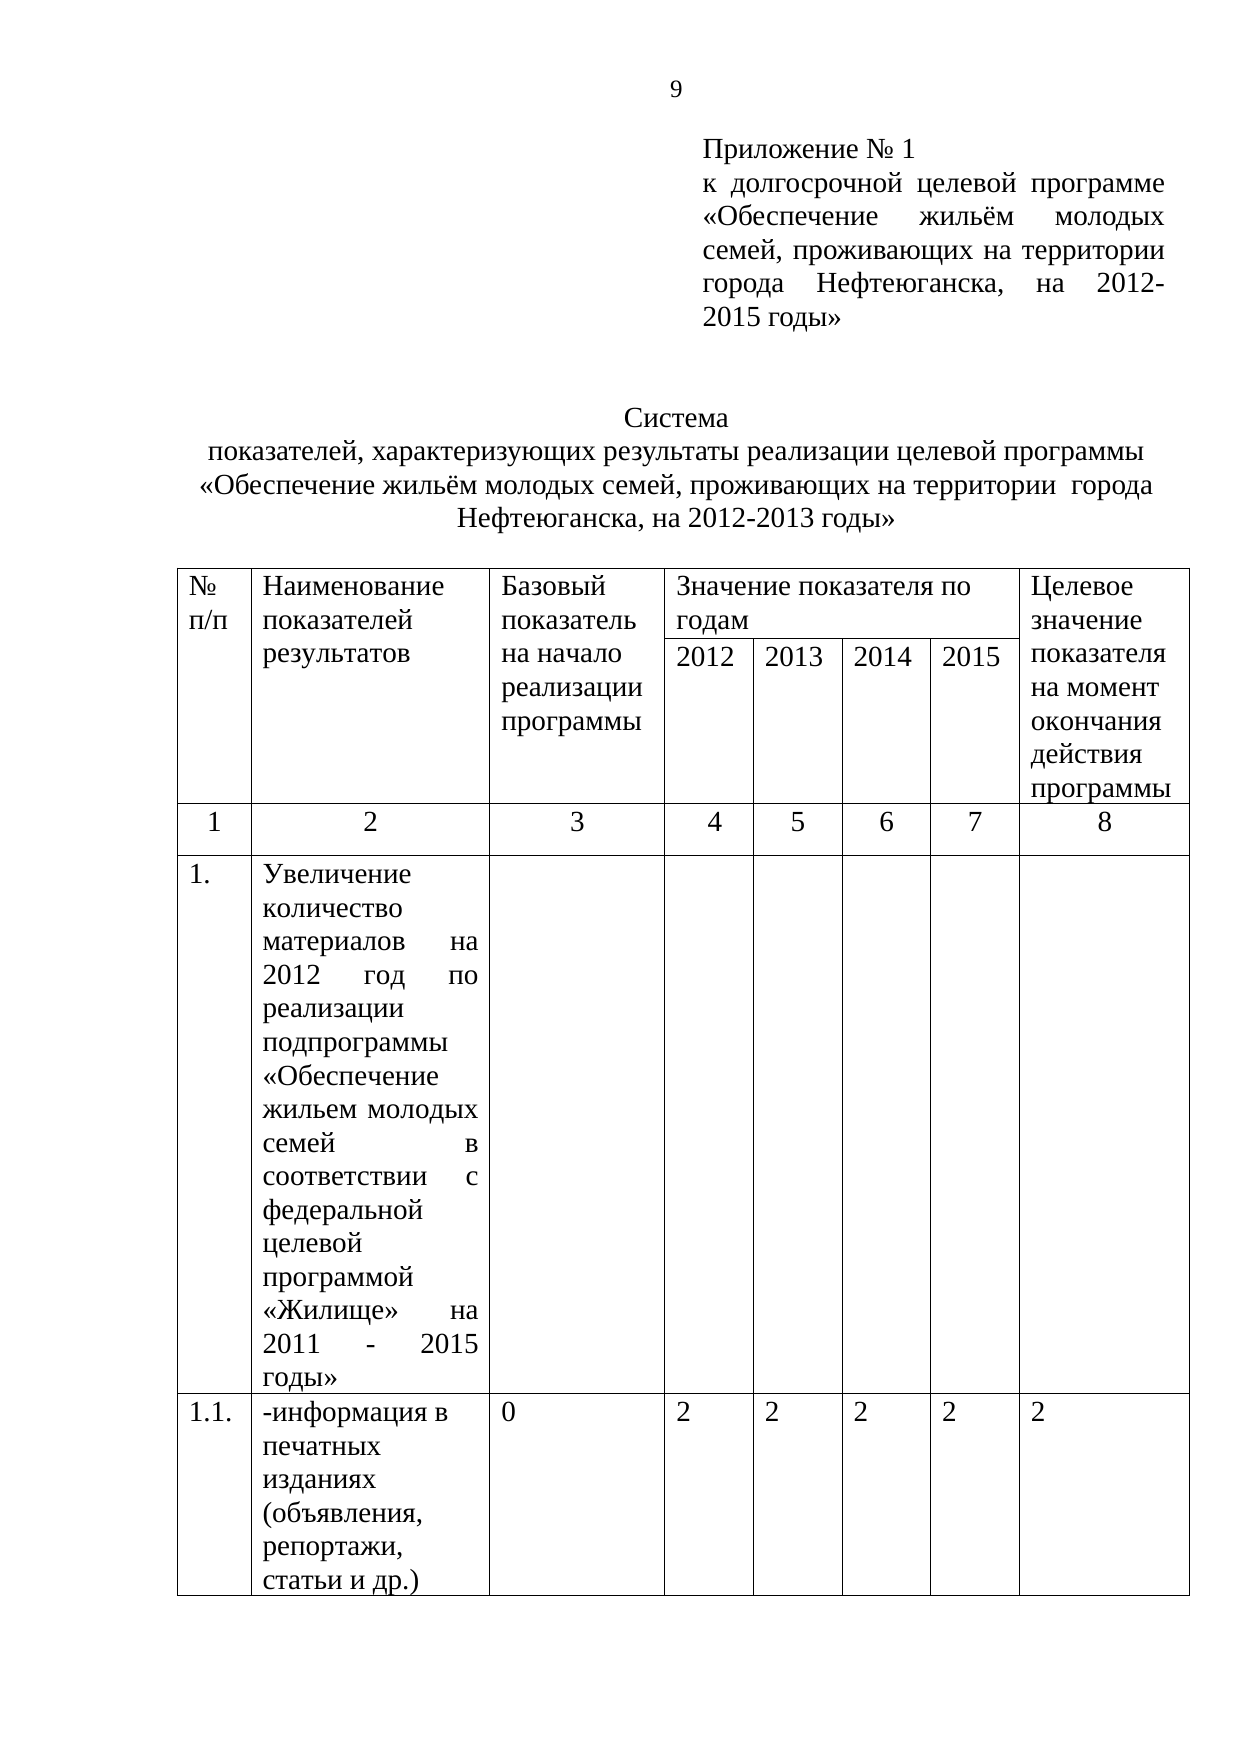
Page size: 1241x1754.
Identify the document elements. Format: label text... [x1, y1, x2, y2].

table_cell 2012 [665, 639, 753, 803]
table_header Базовый показатель на начало реализации программы [490, 569, 664, 803]
table_cell 3 [490, 804, 664, 855]
table_cell 2015 [931, 639, 1019, 803]
table_cell 4 [665, 804, 753, 855]
table_cell 2 [754, 1394, 842, 1595]
table_cell 2 [843, 1394, 930, 1595]
table_cell [843, 856, 930, 1393]
table_cell [931, 856, 1019, 1393]
table_cell Увеличение количество материалов на 2012 год по реализации подпрограммы «Обеспечение жильем молодых семей в соответствии с федеральной целевой программой «Жилище» на 2011 - 2015 годы» [252, 856, 489, 1393]
table_cell 2 [931, 1394, 1019, 1595]
table_header Наименование показателей результатов [252, 569, 489, 803]
table_cell -информация в печатных изданиях (объявления, репортажи, статьи и др.) [252, 1394, 489, 1595]
table_header Целевое значение показателя на момент окончания действия программы [1020, 569, 1189, 803]
table_cell [665, 856, 753, 1393]
table_cell 1 [178, 804, 251, 855]
subtitle Система [177, 400, 1175, 433]
table_cell [754, 856, 842, 1393]
table_cell 2 [1020, 1394, 1189, 1595]
subtitle показателей, характеризующих результаты реализации целевой программы «Обеспечение жильём молодых семей, проживающих на территории города Нефтеюганска, на 2012-2013 годы» [177, 433, 1175, 534]
table_cell 7 [931, 804, 1019, 855]
table_cell 6 [843, 804, 930, 855]
table_header Значение показателя по годам [665, 569, 1019, 638]
subtitle к долгосрочной целевой программе «Обеспечение жильём молодых семей, проживающих на территории города Нефтеюганска, на 2012- 2015 годы» [702, 165, 1165, 333]
subtitle Приложение № 1 [702, 131, 1165, 165]
table_cell [490, 856, 664, 1393]
table_header № п/п [178, 569, 251, 803]
table_cell 8 [1020, 804, 1189, 855]
table_cell 1. [178, 856, 251, 1393]
table_cell 2 [665, 1394, 753, 1595]
table_cell 0 [490, 1394, 664, 1595]
table_cell 2014 [843, 639, 930, 803]
table_cell [1020, 856, 1189, 1393]
table_cell 2 [252, 804, 489, 855]
table_cell 2013 [754, 639, 842, 803]
table_cell 5 [754, 804, 842, 855]
table_cell 1.1. [178, 1394, 251, 1595]
